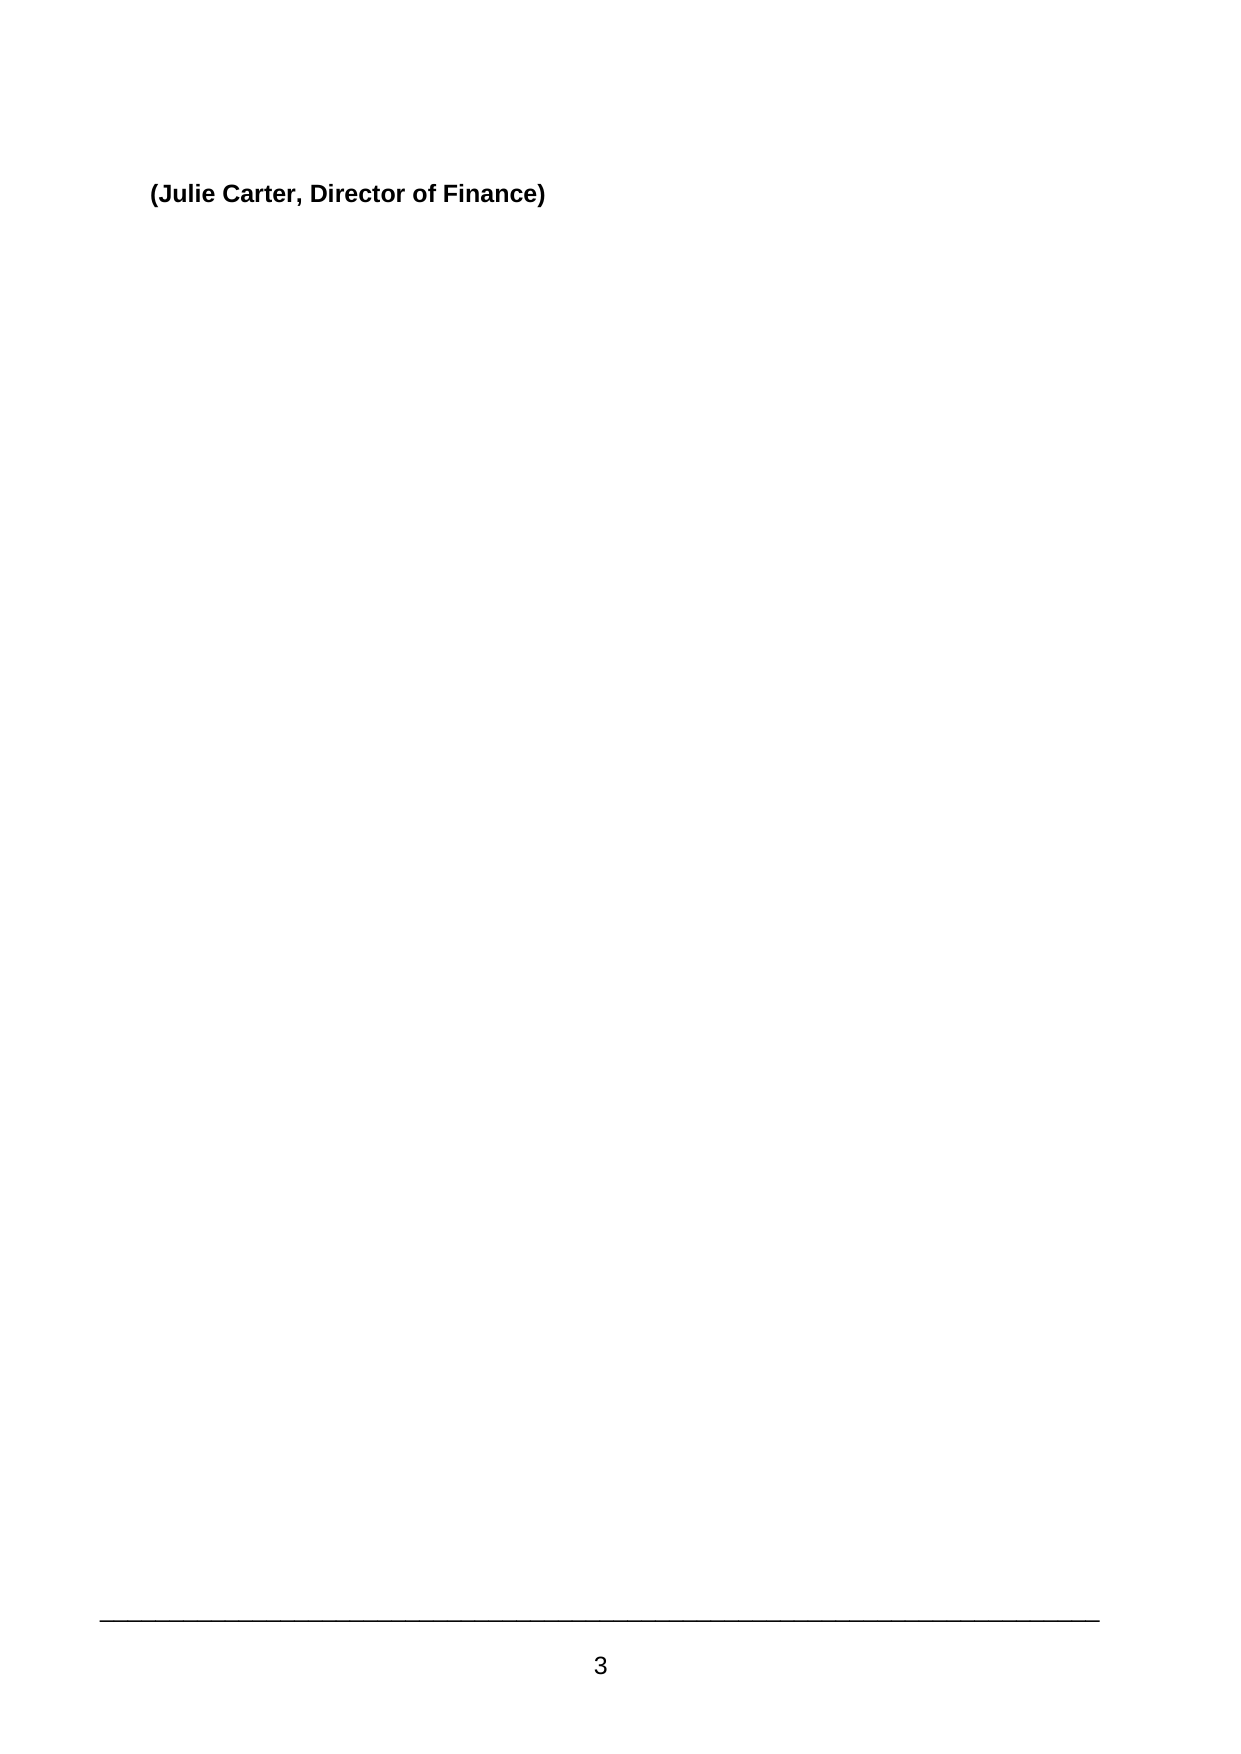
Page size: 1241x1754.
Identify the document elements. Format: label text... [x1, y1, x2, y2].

text (Julie Carter, Director of Finance) [150, 179, 1107, 207]
